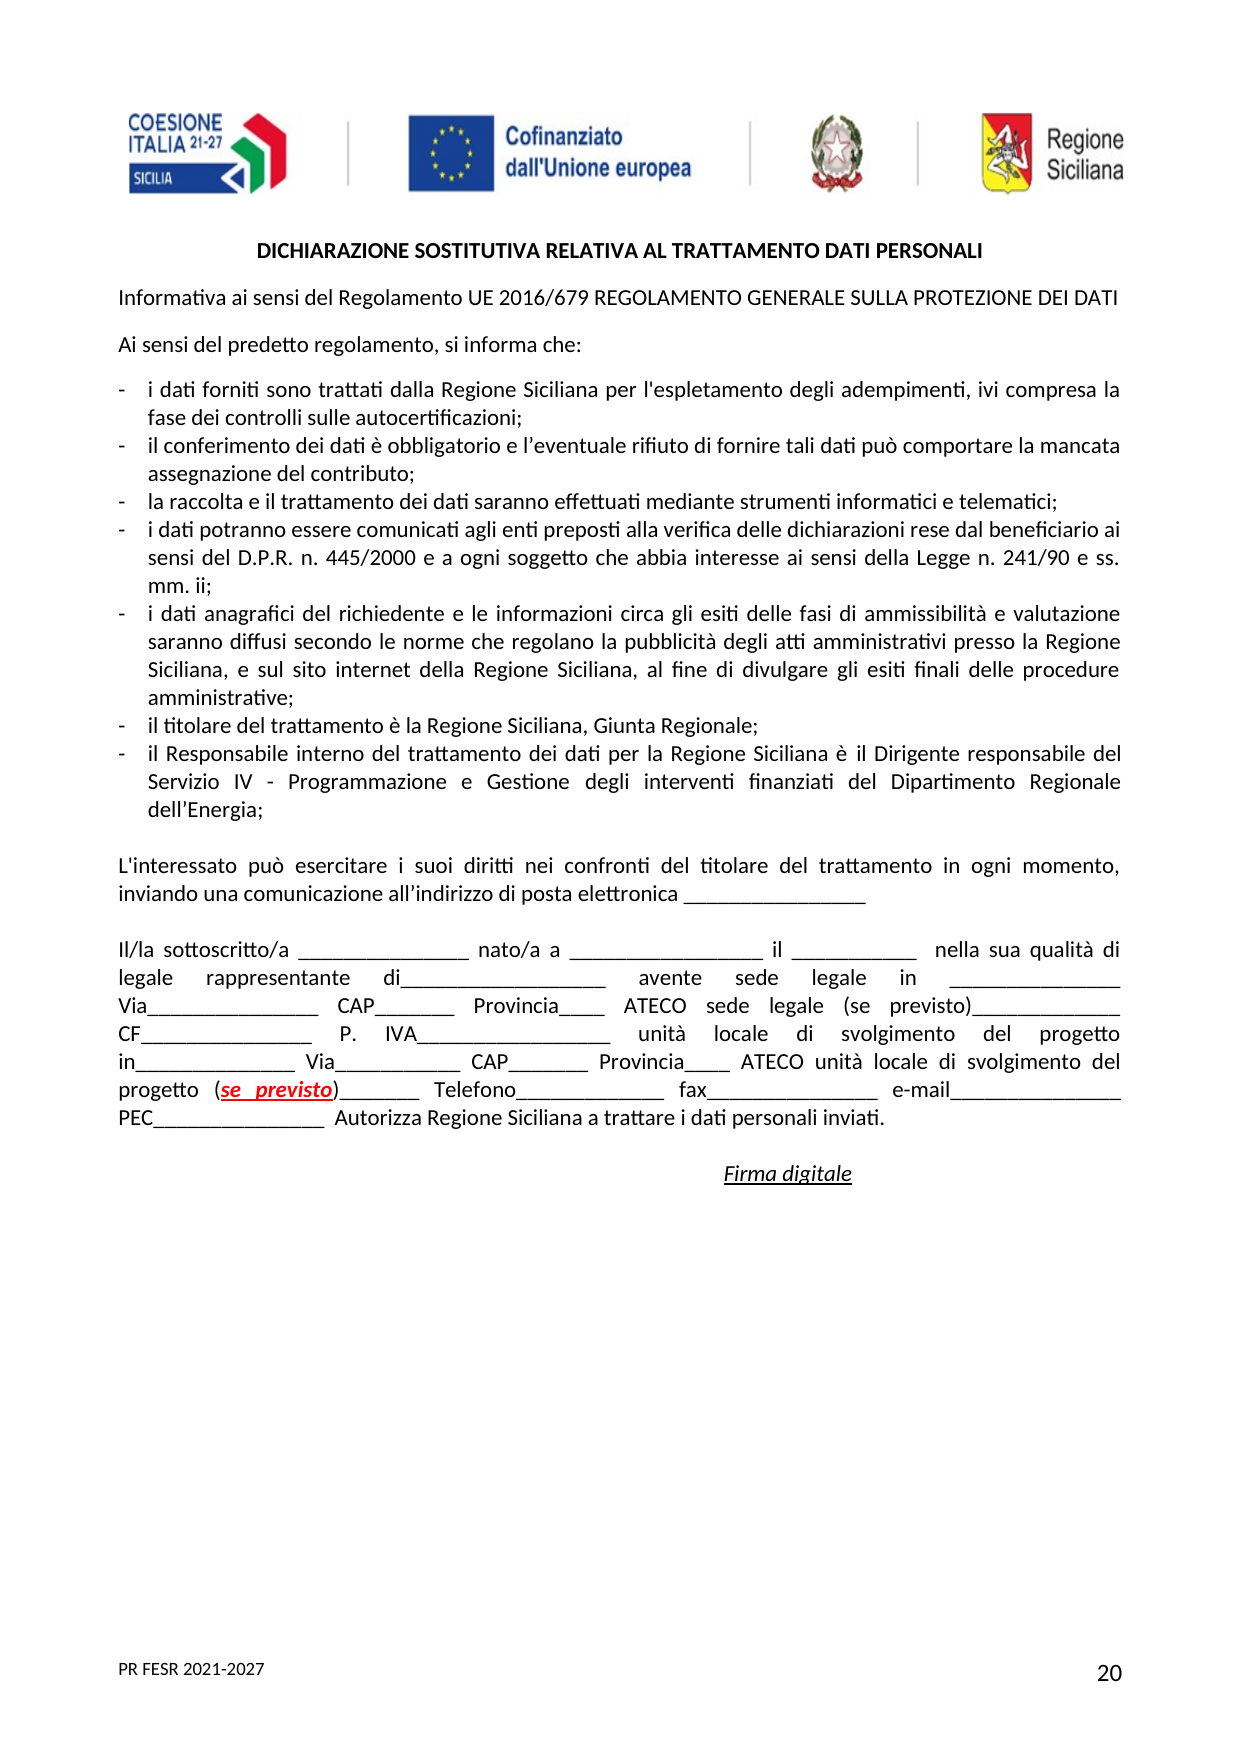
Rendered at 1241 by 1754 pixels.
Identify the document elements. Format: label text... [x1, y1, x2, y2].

list i dati forniti sono trattati dalla Regione Siciliana per l'espletamento degli adempimenti, ivi compresa la fase dei controlli sulle autocertificazioni; [118, 375, 1122, 431]
text DICHIARAZIONE SOSTITUTIVA RELATIVA AL TRATTAMENTO DATI PERSONALI [118, 236, 1122, 264]
list i dati potranno essere comunicati agli enti preposti alla verifica delle dichiarazioni rese dal beneficiario ai sensi del D.P.R. n. 445/2000 e a ogni soggetto che abbia interesse ai sensi della Legge n. 241/90 e ss. mm. ii; [118, 515, 1122, 599]
list la raccolta e il trattamento dei dati saranno effettuati mediante strumenti informatici e telematici; [118, 487, 1122, 515]
picture [128, 112, 1124, 195]
text L'interessato può esercitare i suoi diritti nei confronti del titolare del trattamento in ogni momento, inviando una comunicazione all’indirizzo di posta elettronica ________________ [118, 851, 1122, 907]
text Informativa ai sensi del Regolamento UE 2016/679 REGOLAMENTO GENERALE SULLA PROTEZIONE DEI DATI [118, 283, 1122, 311]
list il titolare del trattamento è la Regione Siciliana, Giunta Regionale; [118, 711, 1122, 739]
text Il/la sottoscritto/a _______________ nato/a a _________________ il ___________ nella sua qualità di legale rappresentante di__________________ avente sede legale in _______________ Via_______________ CAP_______ Provincia____ ATECO sede legale (se previsto)_____________ CF_______________ P. IVA_________________ unità locale di svolgimento del progetto in______________ Via___________ CAP_______ Provincia____ ATECO unità locale di svolgimento del progetto (se previsto)_______ Telefono_____________ fax_______________ e-mail_______________ PEC_______________ Autorizza Regione Siciliana a trattare i dati personali inviati. [118, 935, 1122, 1131]
text Ai sensi del predetto regolamento, si informa che: [118, 330, 1122, 358]
list il Responsabile interno del trattamento dei dati per la Regione Siciliana è il Dirigente responsabile del Servizio IV - Programmazione e Gestione degli interventi finanziati del Dipartimento Regionale dell’Energia; [118, 739, 1122, 823]
list i dati anagrafici del richiedente e le informazioni circa gli esiti delle fasi di ammissibilità e valutazione saranno diffusi secondo le norme che regolano la pubblicità degli atti amministrativi presso la Regione Siciliana, e sul sito internet della Regione Siciliana, al fine di divulgare gli esiti finali delle procedure amministrative; [118, 599, 1122, 711]
list il conferimento dei dati è obbligatorio e l’eventuale rifiuto di fornire tali dati può comportare la mancata assegnazione del contributo; [118, 431, 1122, 487]
text Firma digitale [723, 1159, 1122, 1187]
